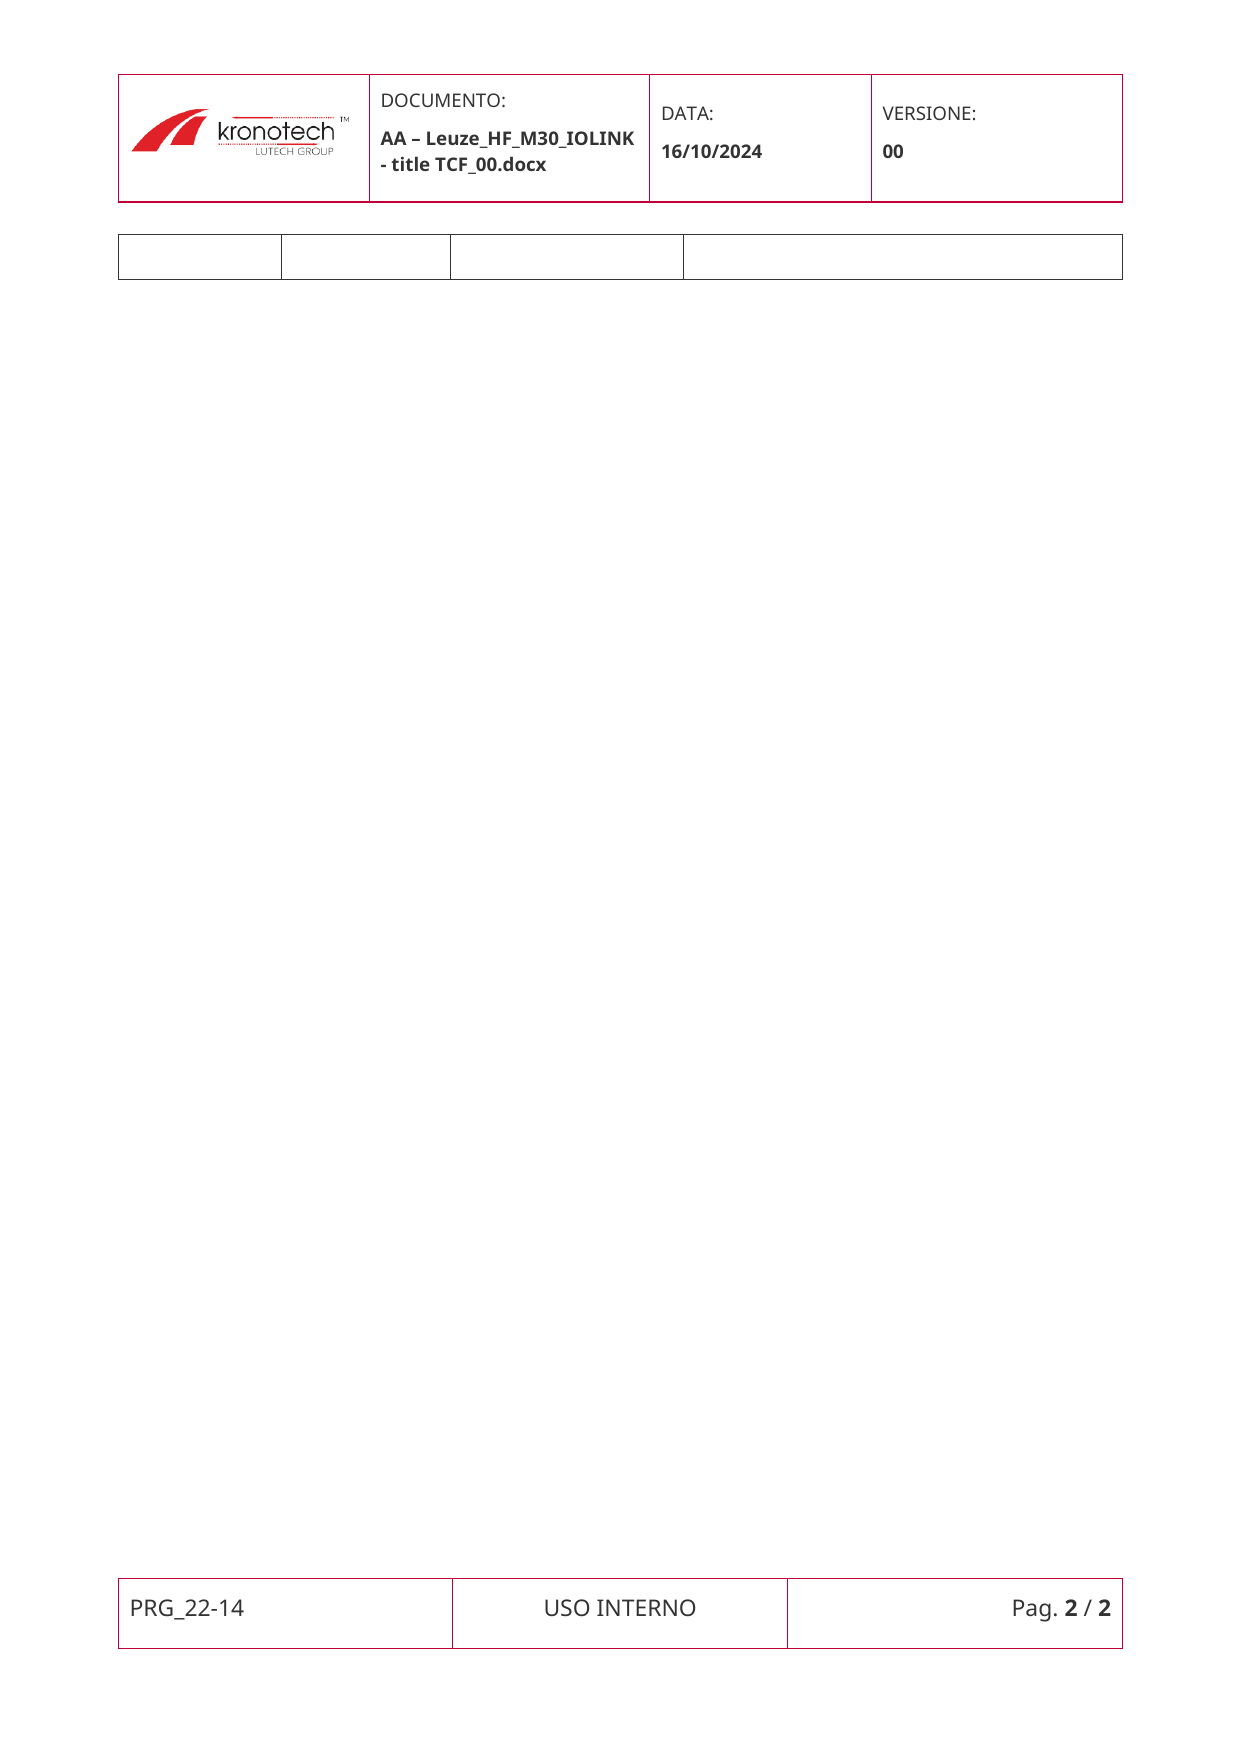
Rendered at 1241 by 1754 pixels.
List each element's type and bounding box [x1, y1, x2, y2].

table_cell [282, 235, 450, 278]
table_cell [684, 235, 1122, 278]
table_cell [451, 235, 683, 278]
table_cell [119, 235, 281, 278]
picture [129, 102, 351, 162]
